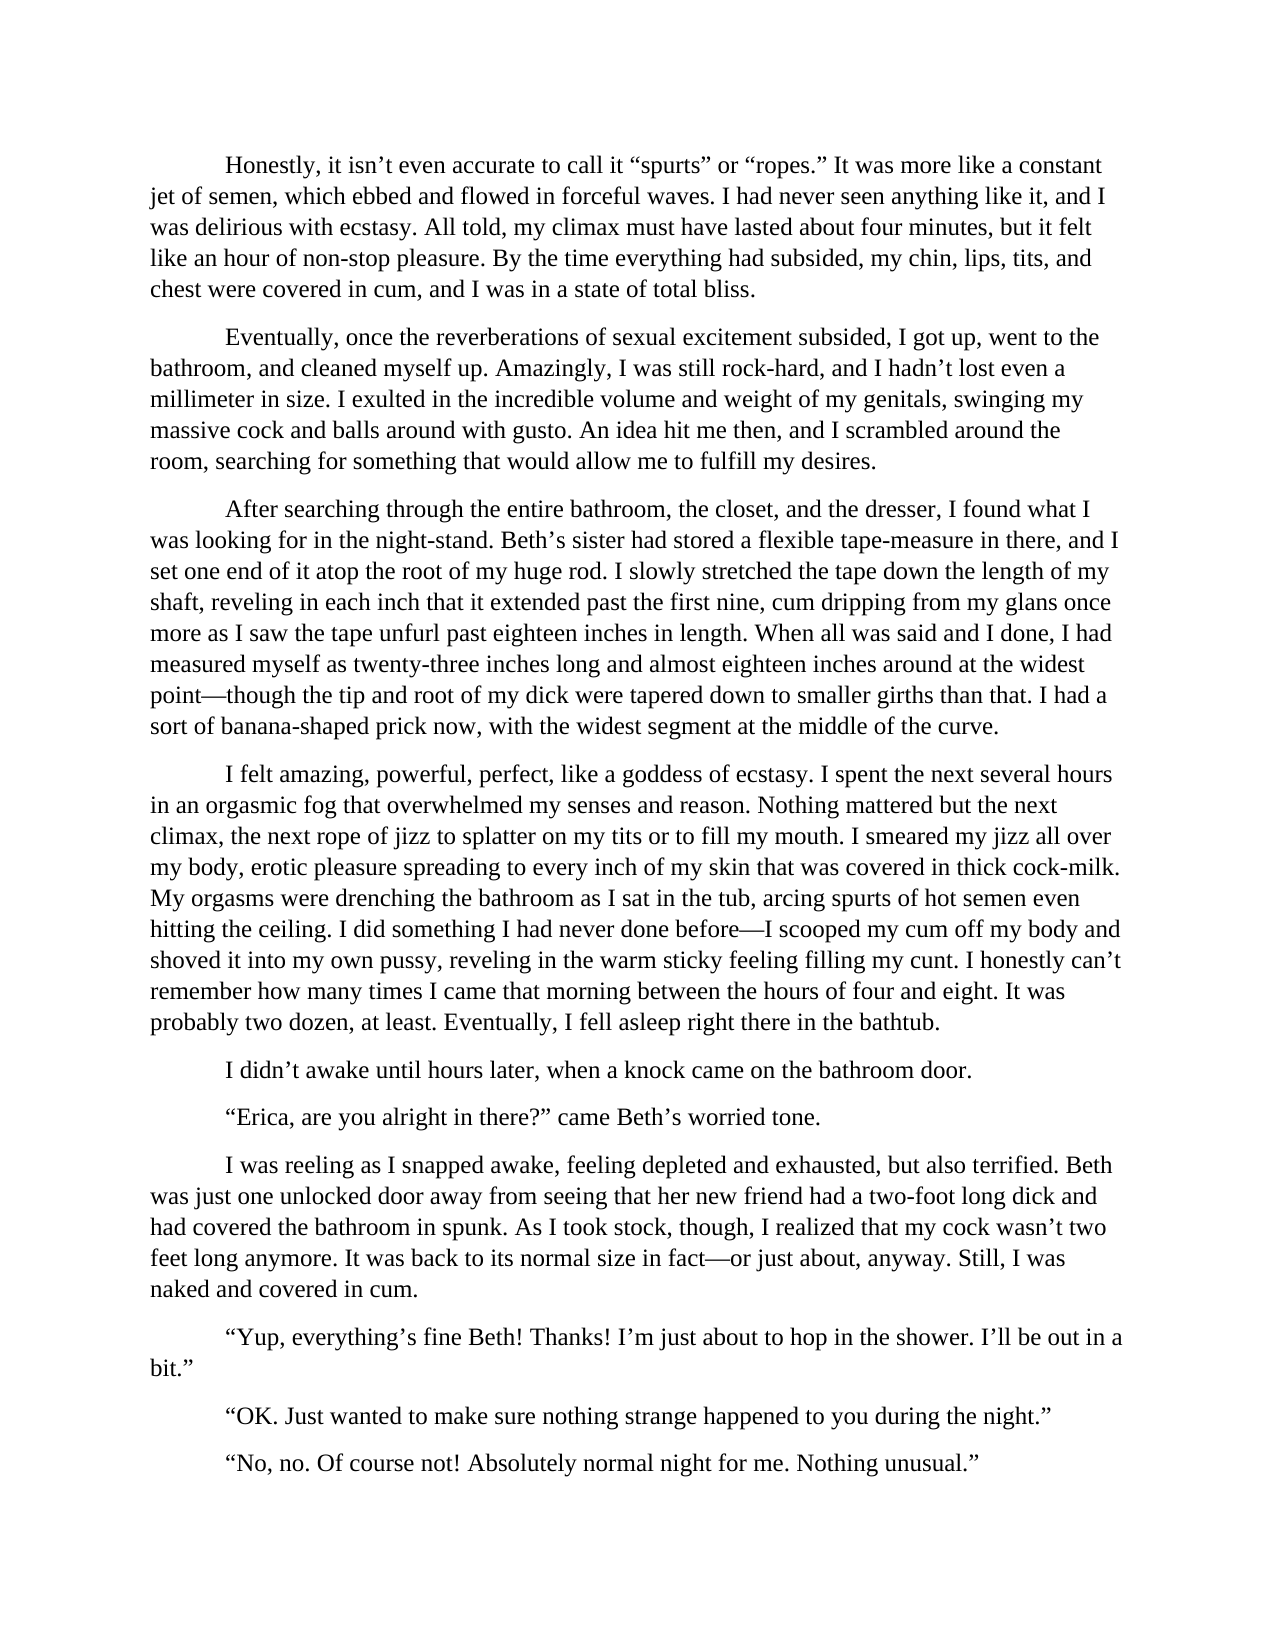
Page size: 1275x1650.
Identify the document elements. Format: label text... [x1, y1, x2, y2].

text “Yup, everything’s fine Beth! Thanks! I’m just about to hop in the shower. I’ll be out in a bit.” [150, 1322, 1125, 1382]
text After searching through the entire bathroom, the closet, and the dresser, I found what I was looking for in the night-stand. Beth’s sister had stored a flexible tape-measure in there, and I set one end of it atop the root of my huge rod. I slowly stretched the tape down the length of my shaft, reveling in each inch that it extended past the first nine, cum dripping from my glans once more as I saw the tape unfurl past eighteen inches in length. When all was said and I done, I had measured myself as twenty-three inches long and almost eighteen inches around at the widest point—though the tip and root of my dick were tapered down to smaller girths than that. I had a sort of banana-shaped prick now, with the widest segment at the middle of the curve. [150, 494, 1125, 740]
text I was reeling as I snapped awake, feeling depleted and exhausted, but also terrified. Beth was just one unlocked door away from seeing that her new friend had a two-foot long dick and had covered the bathroom in spunk. As I took stock, though, I realized that my cock wasn’t two feet long anymore. It was back to its normal size in fact—or just about, anyway. Still, I was naked and covered in cum. [150, 1150, 1125, 1303]
text “Erica, are you alright in there?” came Beth’s worried tone. [150, 1102, 1125, 1131]
text I felt amazing, powerful, perfect, like a goddess of ecstasy. I spent the next several hours in an orgasmic fog that overwhelmed my senses and reason. Nothing mattered but the next climax, the next rope of jizz to splatter on my tits or to fill my mouth. I smeared my jizz all over my body, erotic pleasure spreading to every inch of my skin that was covered in thick cock-milk. My orgasms were drenching the bathroom as I sat in the tub, arcing spurts of hot semen even hitting the ceiling. I did something I had never done before—I scooped my cum off my body and shoved it into my own pussy, reveling in the warm sticky feeling filling my cunt. I honestly can’t remember how many times I came that morning between the hours of four and eight. It was probably two dozen, at least. Eventually, I fell asleep right there in the bathtub. [150, 759, 1125, 1036]
text “OK. Just wanted to make sure nothing strange happened to you during the night.” [150, 1401, 1125, 1429]
text “No, no. Of course not! Absolutely normal night for me. Nothing unusual.” [150, 1448, 1125, 1477]
text I didn’t awake until hours later, when a knock came on the bathroom door. [150, 1055, 1125, 1083]
text Eventually, once the reverberations of sexual excitement subsided, I got up, went to the bathroom, and cleaned myself up. Amazingly, I was still rock-hard, and I hadn’t lost even a millimeter in size. I exulted in the incredible volume and weight of my genitals, swinging my massive cock and balls around with gusto. An idea hit me then, and I scrambled around the room, searching for something that would allow me to fulfill my desires. [150, 322, 1125, 475]
text Honestly, it isn’t even accurate to call it “spurts” or “ropes.” It was more like a constant jet of semen, which ebbed and flowed in forceful waves. I had never seen anything like it, and I was delirious with ecstasy. All told, my climax must have lasted about four minutes, but it felt like an hour of non-stop pleasure. By the time everything had subsided, my chin, lips, tits, and chest were covered in cum, and I was in a state of total bliss. [150, 150, 1125, 303]
